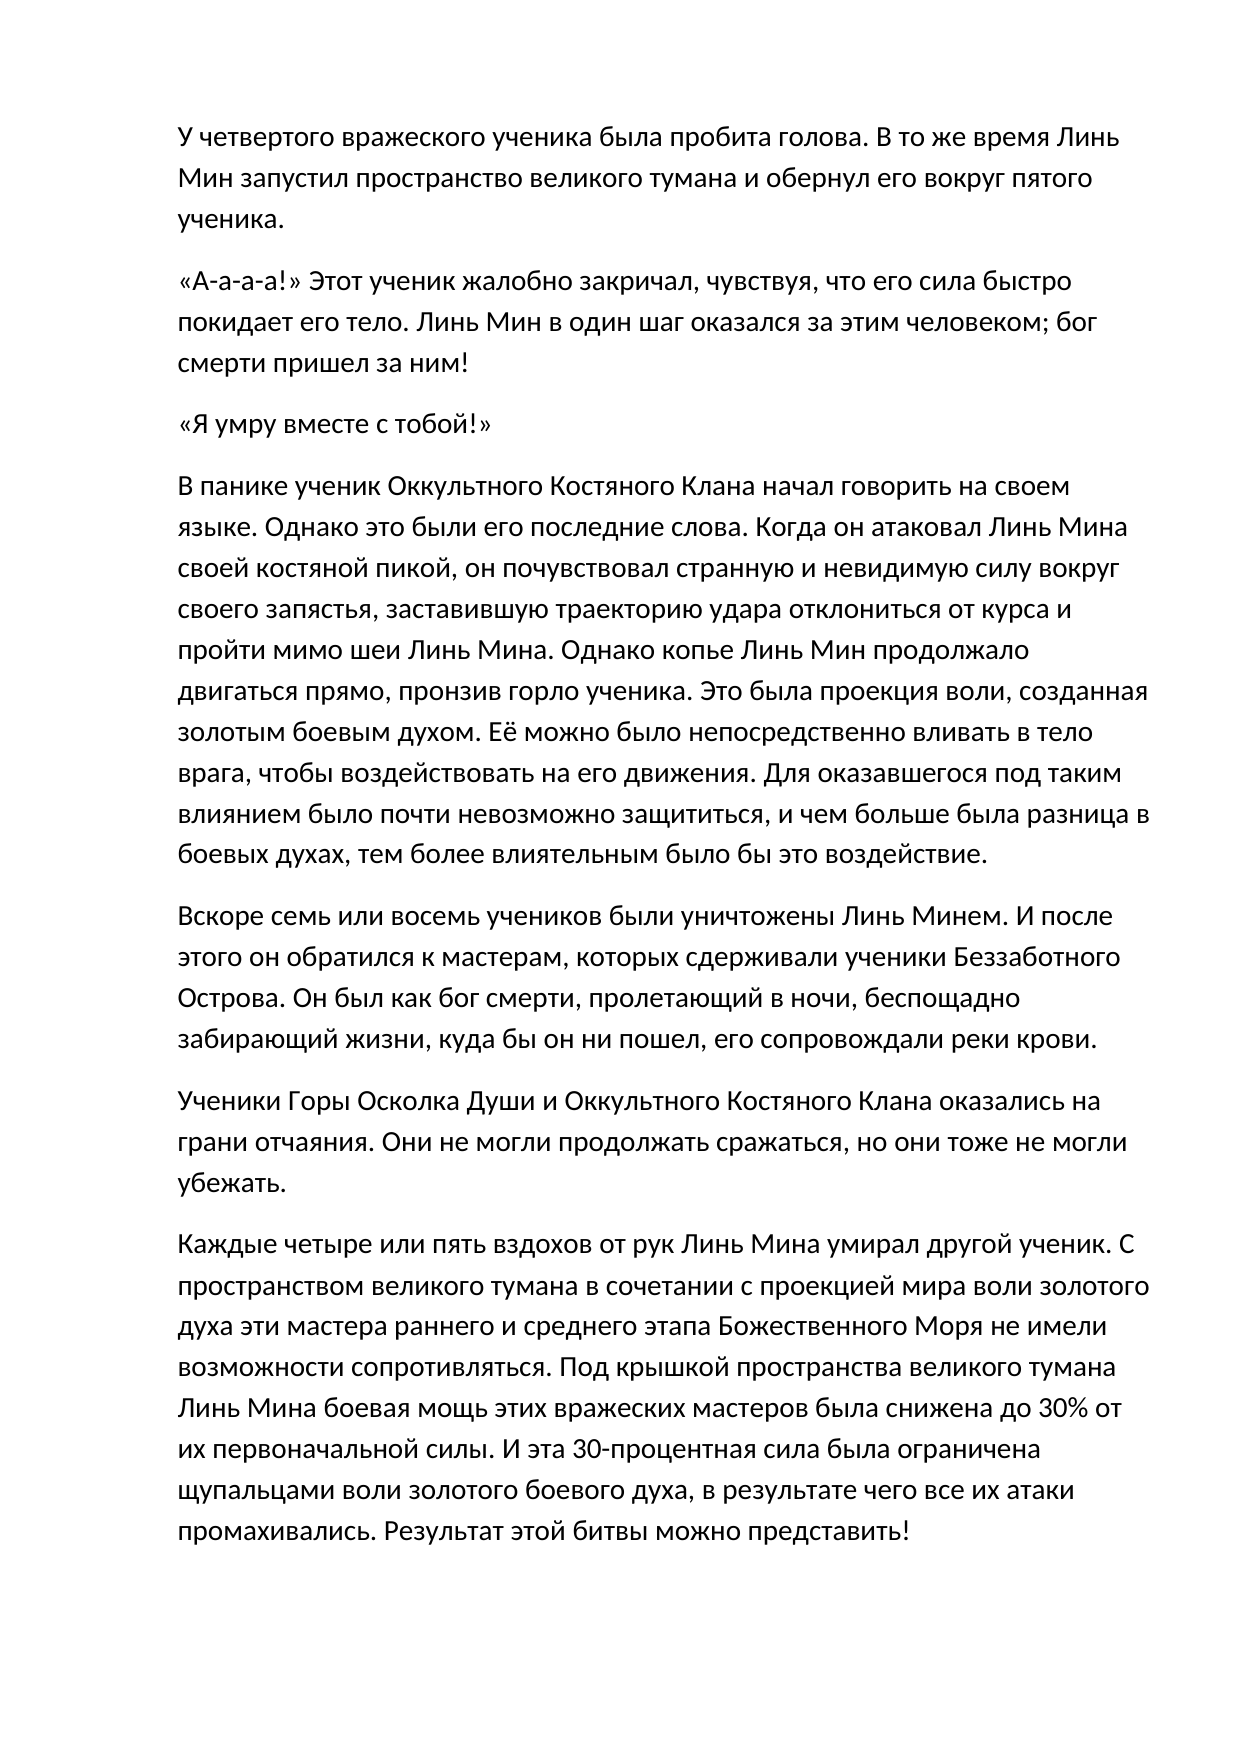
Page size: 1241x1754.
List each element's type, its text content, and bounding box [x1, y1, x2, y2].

text Каждые четыре или пять вздохов от рук Линь Мина умирал другой ученик. С пространством великого тумана в сочетании с проекцией мира воли золотого духа эти мастера раннего и среднего этапа Божественного Моря не имели возможности сопротивляться. Под крышкой пространства великого тумана Линь Мина боевая мощь этих вражеских мастеров была снижена до 30% от их первоначальной силы. И эта 30-процентная сила была ограничена щупальцами воли золотого боевого духа, в результате чего все их атаки промахивались. Результат этой битвы можно представить! [177, 1226, 1152, 1548]
text «А-а-а-а!» Этот ученик жалобно закричал, чувствуя, что его сила быстро покидает его тело. Линь Мин в один шаг оказался за этим человеком; бог смерти пришел за ним! [177, 262, 1152, 379]
text В панике ученик Оккультного Костяного Клана начал говорить на своем языке. Однако это были его последние слова. Когда он атаковал Линь Мина своей костяной пикой, он почувствовал странную и невидимую силу вокруг своего запястья, заставившую траекторию удара отклониться от курса и пройти мимо шеи Линь Мина. Однако копье Линь Мин продолжало двигаться прямо, пронзив горло ученика. Это была проекция воли, созданная золотым боевым духом. Её можно было непосредственно вливать в тело врага, чтобы воздействовать на его движения. Для оказавшегося под таким влиянием было почти невозможно защититься, и чем больше была разница в боевых духах, тем более влиятельным было бы это воздействие. [177, 467, 1152, 871]
text Ученики Горы Осколка Души и Оккультного Костяного Клана оказались на грани отчаяния. Они не могли продолжать сражаться, но они тоже не могли убежать. [177, 1082, 1152, 1199]
text У четвертого вражеского ученика была пробита голова. В то же время Линь Мин запустил пространство великого тумана и обернул его вокруг пятого ученика. [177, 118, 1152, 236]
text Вскоре семь или восемь учеников были уничтожены Линь Минем. И после этого он обратился к мастерам, которых сдерживали ученики Беззаботного Острова. Он был как бог смерти, пролетающий в ночи, беспощадно забирающий жизни, куда бы он ни пошел, его сопровождали реки крови. [177, 897, 1152, 1056]
text «Я умру вместе с тобой!» [177, 405, 1152, 441]
